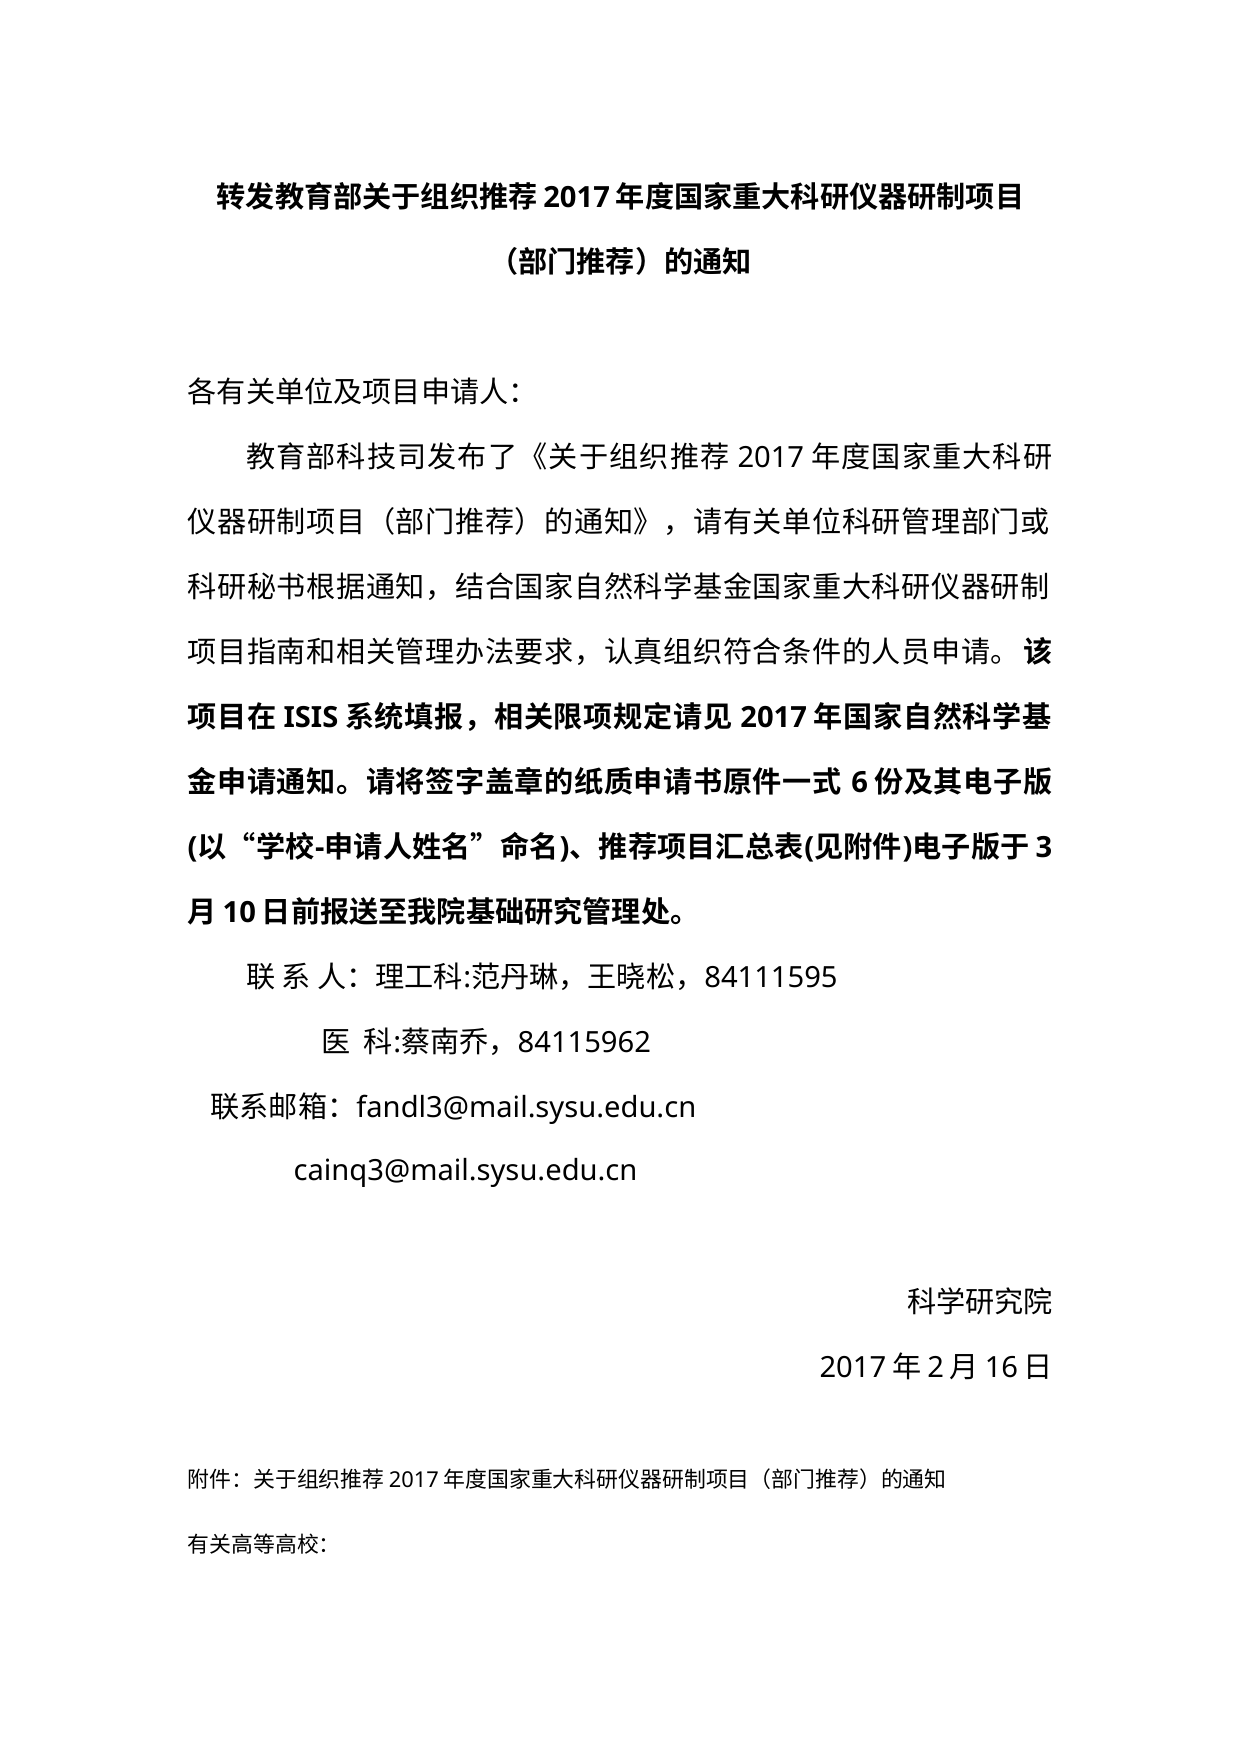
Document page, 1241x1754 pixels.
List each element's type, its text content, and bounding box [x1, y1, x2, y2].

text 科学研究院 [187, 1267, 1053, 1332]
text 联 系 人：理工科:范丹琳，王晓松，84111595 [187, 942, 1053, 1007]
text 医 科:蔡南乔，84115962 [187, 1007, 1053, 1072]
text 转发教育部关于组织推荐2017年度国家重大科研仪器研制项目（部门推荐）的通知 [187, 162, 1053, 292]
text 各有关单位及项目申请人： [187, 357, 1053, 422]
text 有关高等高校： [187, 1527, 1053, 1559]
text 附件：关于组织推荐2017年度国家重大科研仪器研制项目（部门推荐）的通知 [187, 1462, 1053, 1494]
text 联系邮箱：fandl3@mail.sysu.edu.cn [187, 1072, 1053, 1137]
text 2017年2月16日 [187, 1332, 1053, 1397]
text 教育部科技司发布了《关于组织推荐2017年度国家重大科研仪器研制项目（部门推荐）的通知》，请有关单位科研管理部门或科研秘书根据通知，结合国家自然科学基金国家重大科研仪器研制项目指南和相关管理办法要求，认真组织符合条件的人员申请。该项目在ISIS系统填报，相关限项规定请见2017年国家自然科学基金申请通知。请将签字盖章的纸质申请书原件一式6份及其电子版(以“学校-申请人姓名”命名)、推荐项目汇总表(见附件)电子版于3月10日前报送至我院基础研究管理处。 [187, 422, 1053, 942]
text cainq3@mail.sysu.edu.cn [187, 1137, 1053, 1202]
